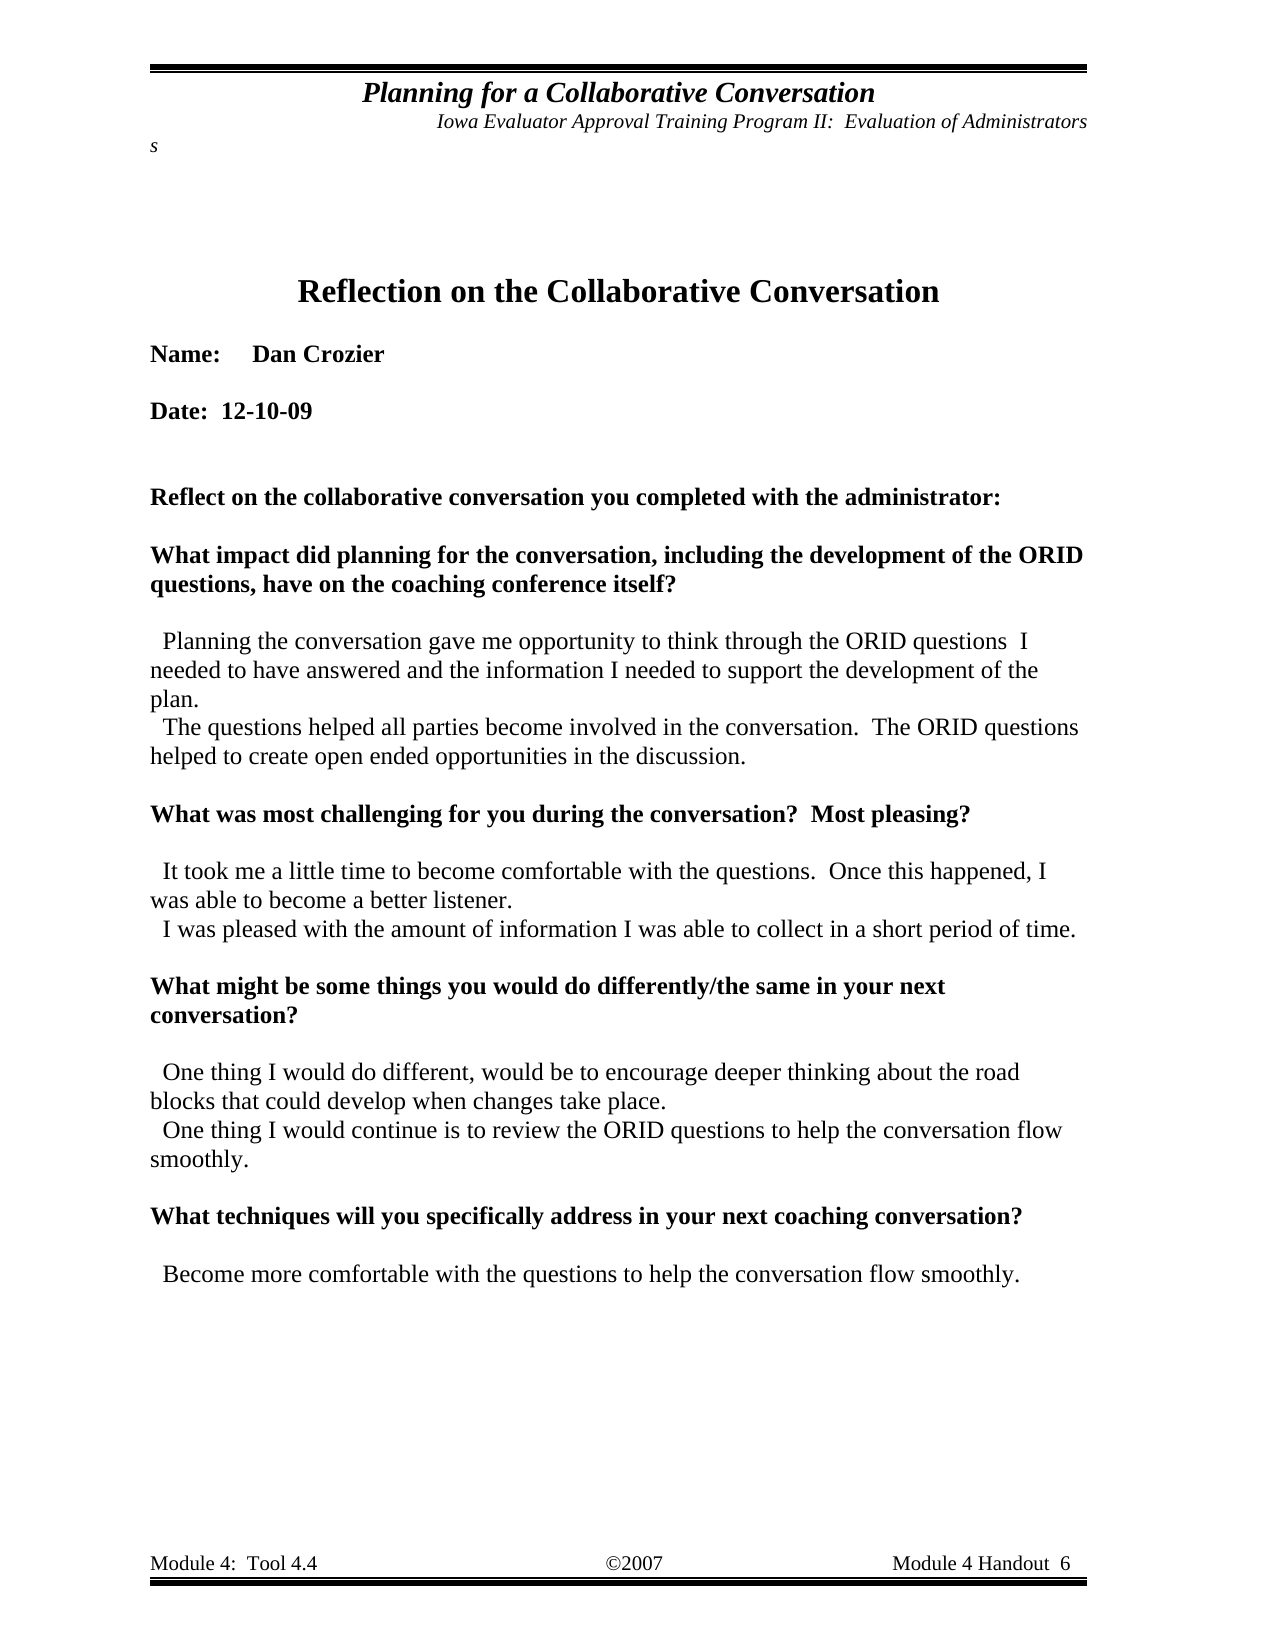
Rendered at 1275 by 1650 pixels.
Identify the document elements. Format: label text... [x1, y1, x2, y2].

text One thing I would do different, would be to encourage deeper thinking about the road blocks that could develop when changes take place. [150, 1057, 1087, 1115]
text One thing I would continue is to review the ORID questions to help the conversation flow smoothly. [150, 1115, 1087, 1172]
text What was most challenging for you during the conversation? Most pleasing? [150, 799, 1087, 827]
text I was pleased with the amount of information I was able to collect in a short period of time. [150, 914, 1087, 942]
text What impact did planning for the conversation, including the development of the ORID questions, have on the coaching conference itself? [150, 540, 1087, 597]
text Planning the conversation gave me opportunity to think through the ORID questions I needed to have answered and the information I needed to support the development of the plan. [150, 626, 1087, 712]
text Name: Dan Crozier [150, 339, 1087, 367]
text Reflect on the collaborative conversation you completed with the administrator: [150, 482, 1087, 511]
text It took me a little time to become comfortable with the questions. Once this happened, I was able to become a better listener. [150, 856, 1087, 914]
text Reflection on the Collaborative Conversation [150, 272, 1087, 310]
text Date: 12-10-09 [150, 396, 1087, 425]
text Become more comfortable with the questions to help the conversation flow smoothly. [150, 1259, 1087, 1287]
text The questions helped all parties become involved in the conversation. The ORID questions helped to create open ended opportunities in the discussion. [150, 712, 1087, 770]
text What might be some things you would do differently/the same in your next conversation? [150, 971, 1087, 1029]
text What techniques will you specifically address in your next coaching conversation? [150, 1201, 1087, 1230]
